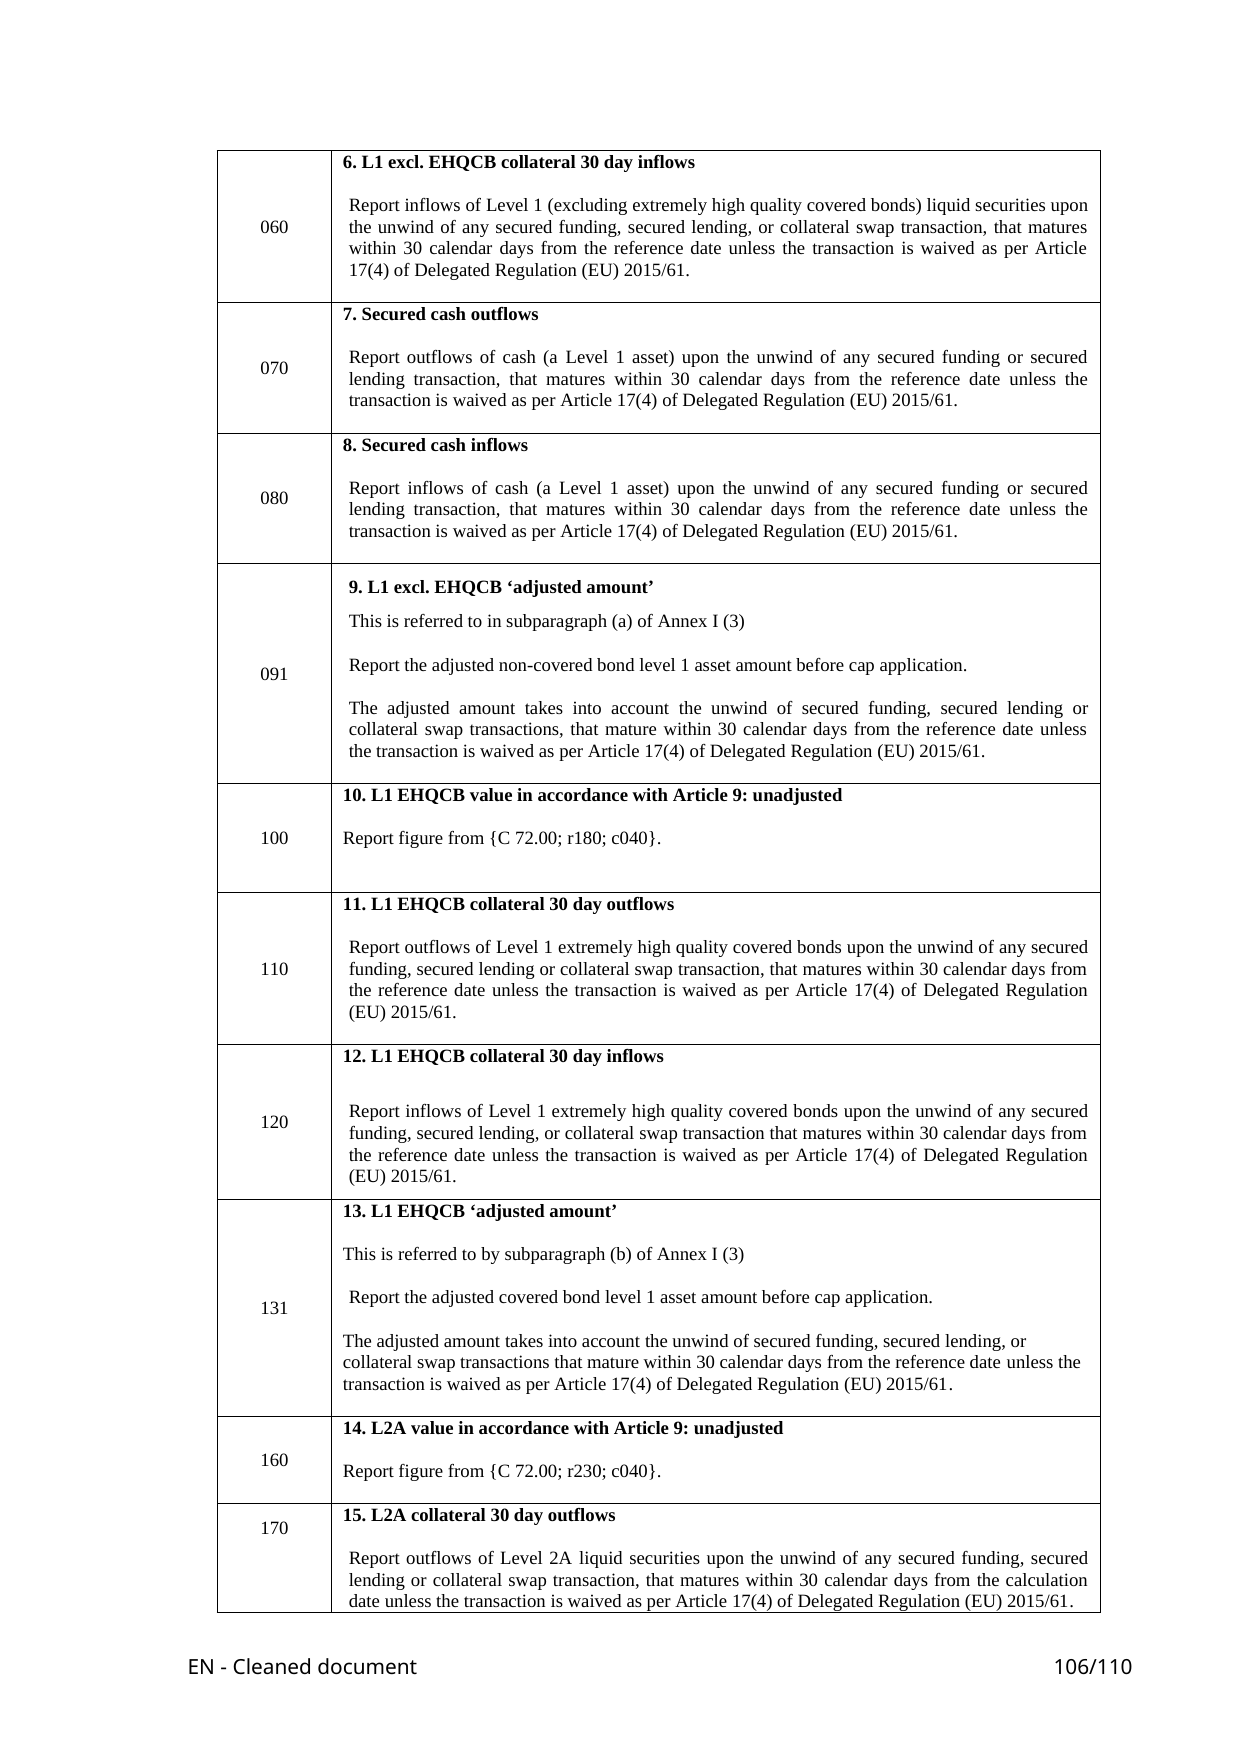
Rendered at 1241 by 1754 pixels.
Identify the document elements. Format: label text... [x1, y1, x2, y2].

table_cell 14. L2A value in accordance with Article 9: unadjusted Report figure from {C 72.00; r230; c040}. [332, 1417, 1100, 1503]
table_cell 110 [218, 893, 331, 1044]
table_cell 10. L1 EHQCB value in accordance with Article 9: unadjusted Report figure from {C 72.00; r180; c040}. [332, 784, 1100, 892]
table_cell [332, 1504, 1100, 1612]
table_cell 7. Secured cash outflows Report outflows of cash (a Level 1 asset) upon the unwind of any secured funding or secured lending transaction, that matures within 30 calendar days from the reference date unless the transaction is waived as per Article 17(4) of Delegated Regulation (EU) 2015/61. [332, 303, 1100, 432]
table_cell 060 [218, 151, 331, 302]
table_cell 6. L1 excl. EHQCB collateral 30 day inflows Report inflows of Level 1 (excluding extremely high quality covered bonds) liquid securities upon the unwind of any secured funding, secured lending, or collateral swap transaction, that matures within 30 calendar days from the reference date unless the transaction is waived as per Article 17(4) of Delegated Regulation (EU) 2015/61. [332, 151, 1100, 302]
table_cell 070 [218, 303, 331, 432]
table_cell 170 [218, 1504, 331, 1612]
table_cell 13. L1 EHQCB ‘adjusted amount’ This is referred to by subparagraph (b) of Annex I (3) Report the adjusted covered bond level 1 asset amount before cap application. The adjusted amount takes into account the unwind of secured funding, secured lending, or collateral swap transactions that mature within 30 calendar days from the reference date unless the transaction is waived as per Article 17(4) of Delegated Regulation (EU) 2015/61. [332, 1200, 1100, 1416]
table_cell 9. L1 excl. EHQCB ‘adjusted amount’ This is referred to in subparagraph (a) of Annex I (3) Report the adjusted non-covered bond level 1 asset amount before cap application. The adjusted amount takes into account the unwind of secured funding, secured lending or collateral swap transactions, that mature within 30 calendar days from the reference date unless the transaction is waived as per Article 17(4) of Delegated Regulation (EU) 2015/61. [332, 564, 1100, 783]
table_cell 160 [218, 1417, 331, 1503]
table_cell 131 [218, 1200, 331, 1416]
table_cell 100 [218, 784, 331, 892]
table_cell 11. L1 EHQCB collateral 30 day outflows Report outflows of Level 1 extremely high quality covered bonds upon the unwind of any secured funding, secured lending or collateral swap transaction, that matures within 30 calendar days from the reference date unless the transaction is waived as per Article 17(4) of Delegated Regulation (EU) 2015/61. [332, 893, 1100, 1044]
table_cell 120 [218, 1045, 331, 1199]
table_cell 8. Secured cash inflows Report inflows of cash (a Level 1 asset) upon the unwind of any secured funding or secured lending transaction, that matures within 30 calendar days from the reference date unless the transaction is waived as per Article 17(4) of Delegated Regulation (EU) 2015/61. [332, 434, 1100, 563]
table_cell 091 [218, 564, 331, 783]
table_cell 12. L1 EHQCB collateral 30 day inflows Report inflows of Level 1 extremely high quality covered bonds upon the unwind of any secured funding, secured lending, or collateral swap transaction that matures within 30 calendar days from the reference date unless the transaction is waived as per Article 17(4) of Delegated Regulation (EU) 2015/61. [332, 1045, 1100, 1199]
table_cell 080 [218, 434, 331, 563]
